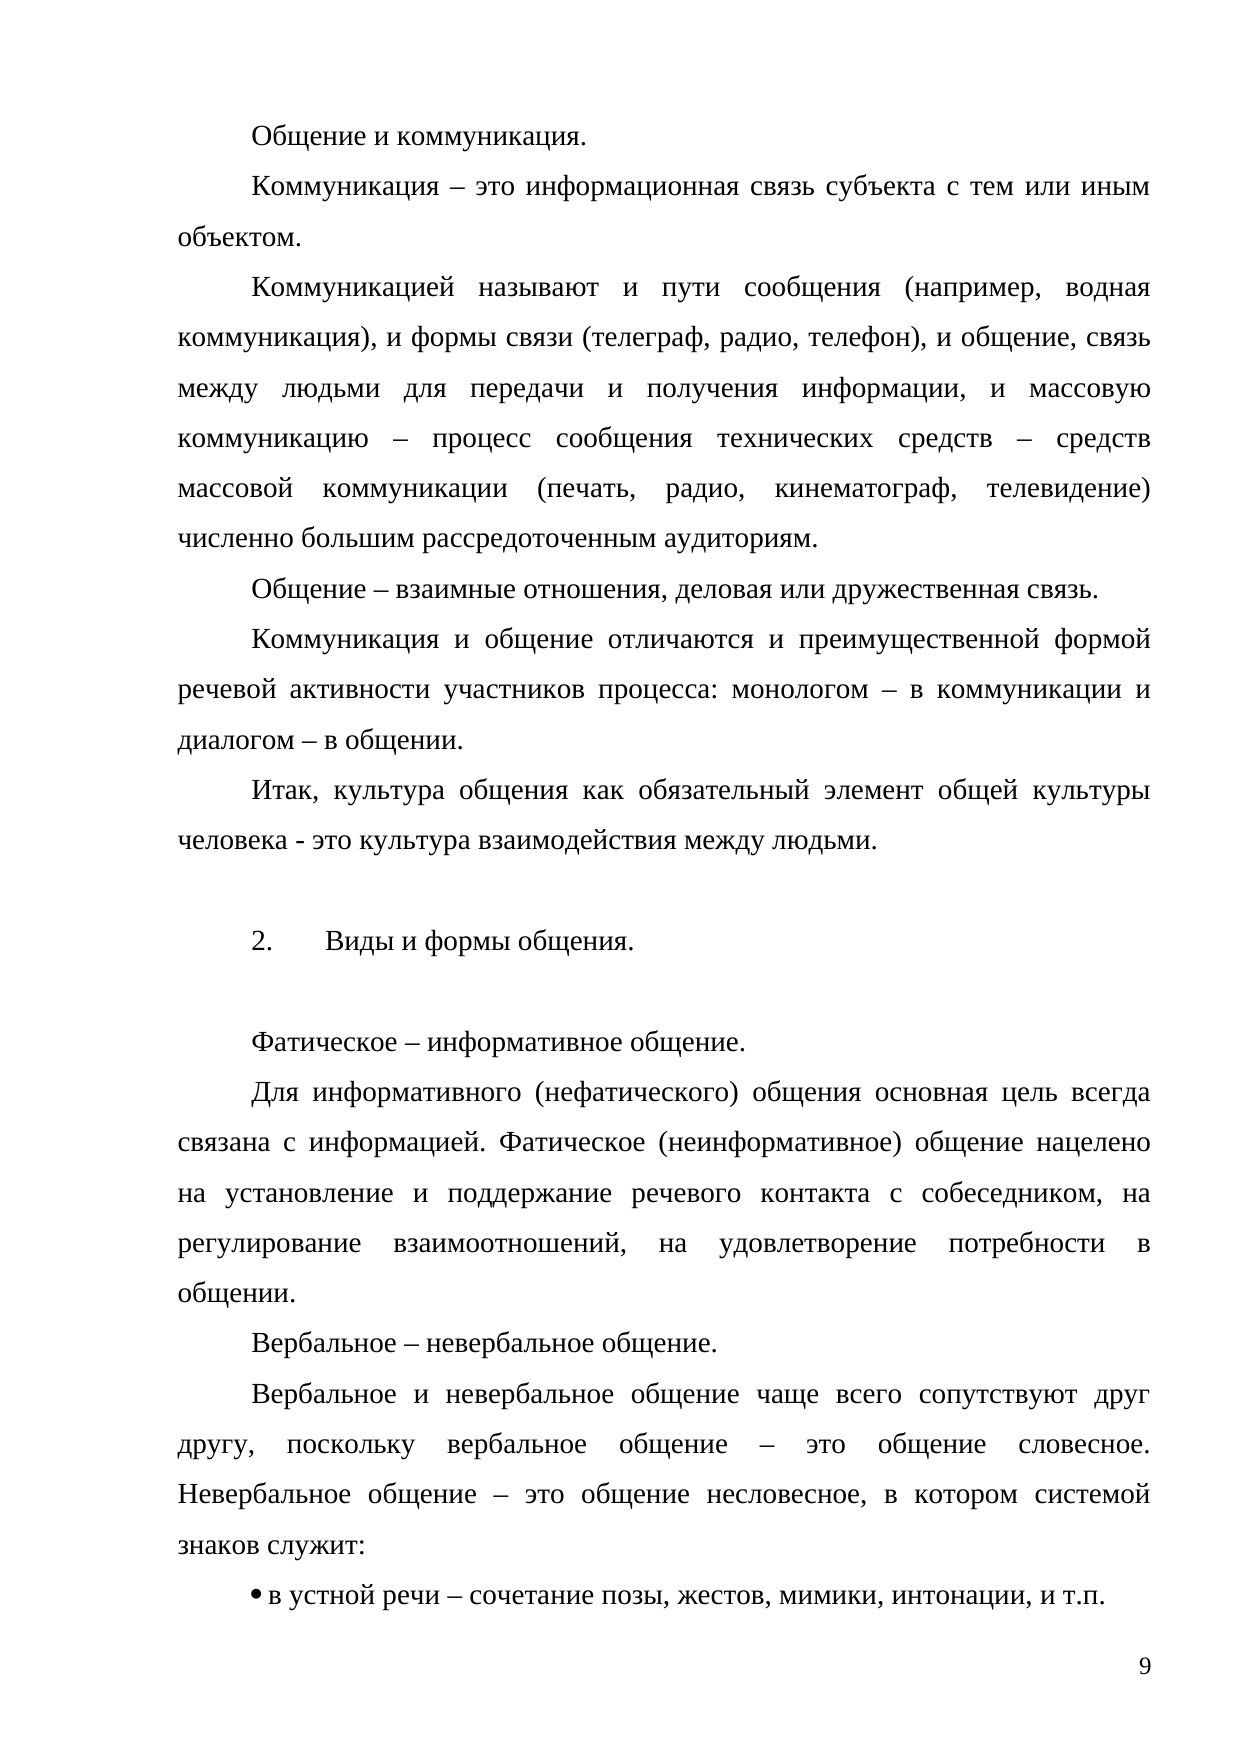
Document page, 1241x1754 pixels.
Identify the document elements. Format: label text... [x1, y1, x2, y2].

text Коммуникацией называют и пути сообщения (например, водная коммуникация), и формы связи (телеграф, радио, телефон), и общение, связь между людьми для передачи и получения информации, и массовую коммуникацию – процесс сообщения технических средств – средств массовой коммуникации (печать, радио, кинематограф, телевидение) численно большим рассредоточенным аудиториям. [177, 269, 1152, 554]
text Итак, культура общения как обязательный элемент общей культуры человека - это культура взаимодействия между людьми. [177, 772, 1152, 856]
list в устной речи – сочетание позы, жестов, мимики, интонации, и т.п. [177, 1577, 1152, 1611]
text Коммуникация и общение отличаются и преимущественной формой речевой активности участников процесса: монологом – в коммуникации и диалогом – в общении. [177, 621, 1152, 755]
text Общение и коммуникация. [177, 118, 1152, 152]
text Вербальное и невербальное общение чаще всего сопутствуют друг другу, поскольку вербальное общение – это общение словесное. Невербальное общение – это общение несловесное, в котором системой знаков служит: [177, 1376, 1152, 1560]
text Вербальное – невербальное общение. [177, 1326, 1152, 1359]
text Для информативного (нефатического) общения основная цель всегда связана с информацией. Фатическое (неинформативное) общение нацелено на установление и поддержание речевого контакта с собеседником, на регулирование взаимоотношений, на удовлетворение потребности в общении. [177, 1074, 1152, 1309]
text Общение – взаимные отношения, деловая или дружественная связь. [177, 571, 1152, 604]
text Коммуникация – это информационная связь субъекта с тем или иным объектом. [177, 168, 1152, 252]
text Фатическое – информативное общение. [177, 1024, 1152, 1057]
list Виды и формы общения. [177, 923, 1152, 957]
